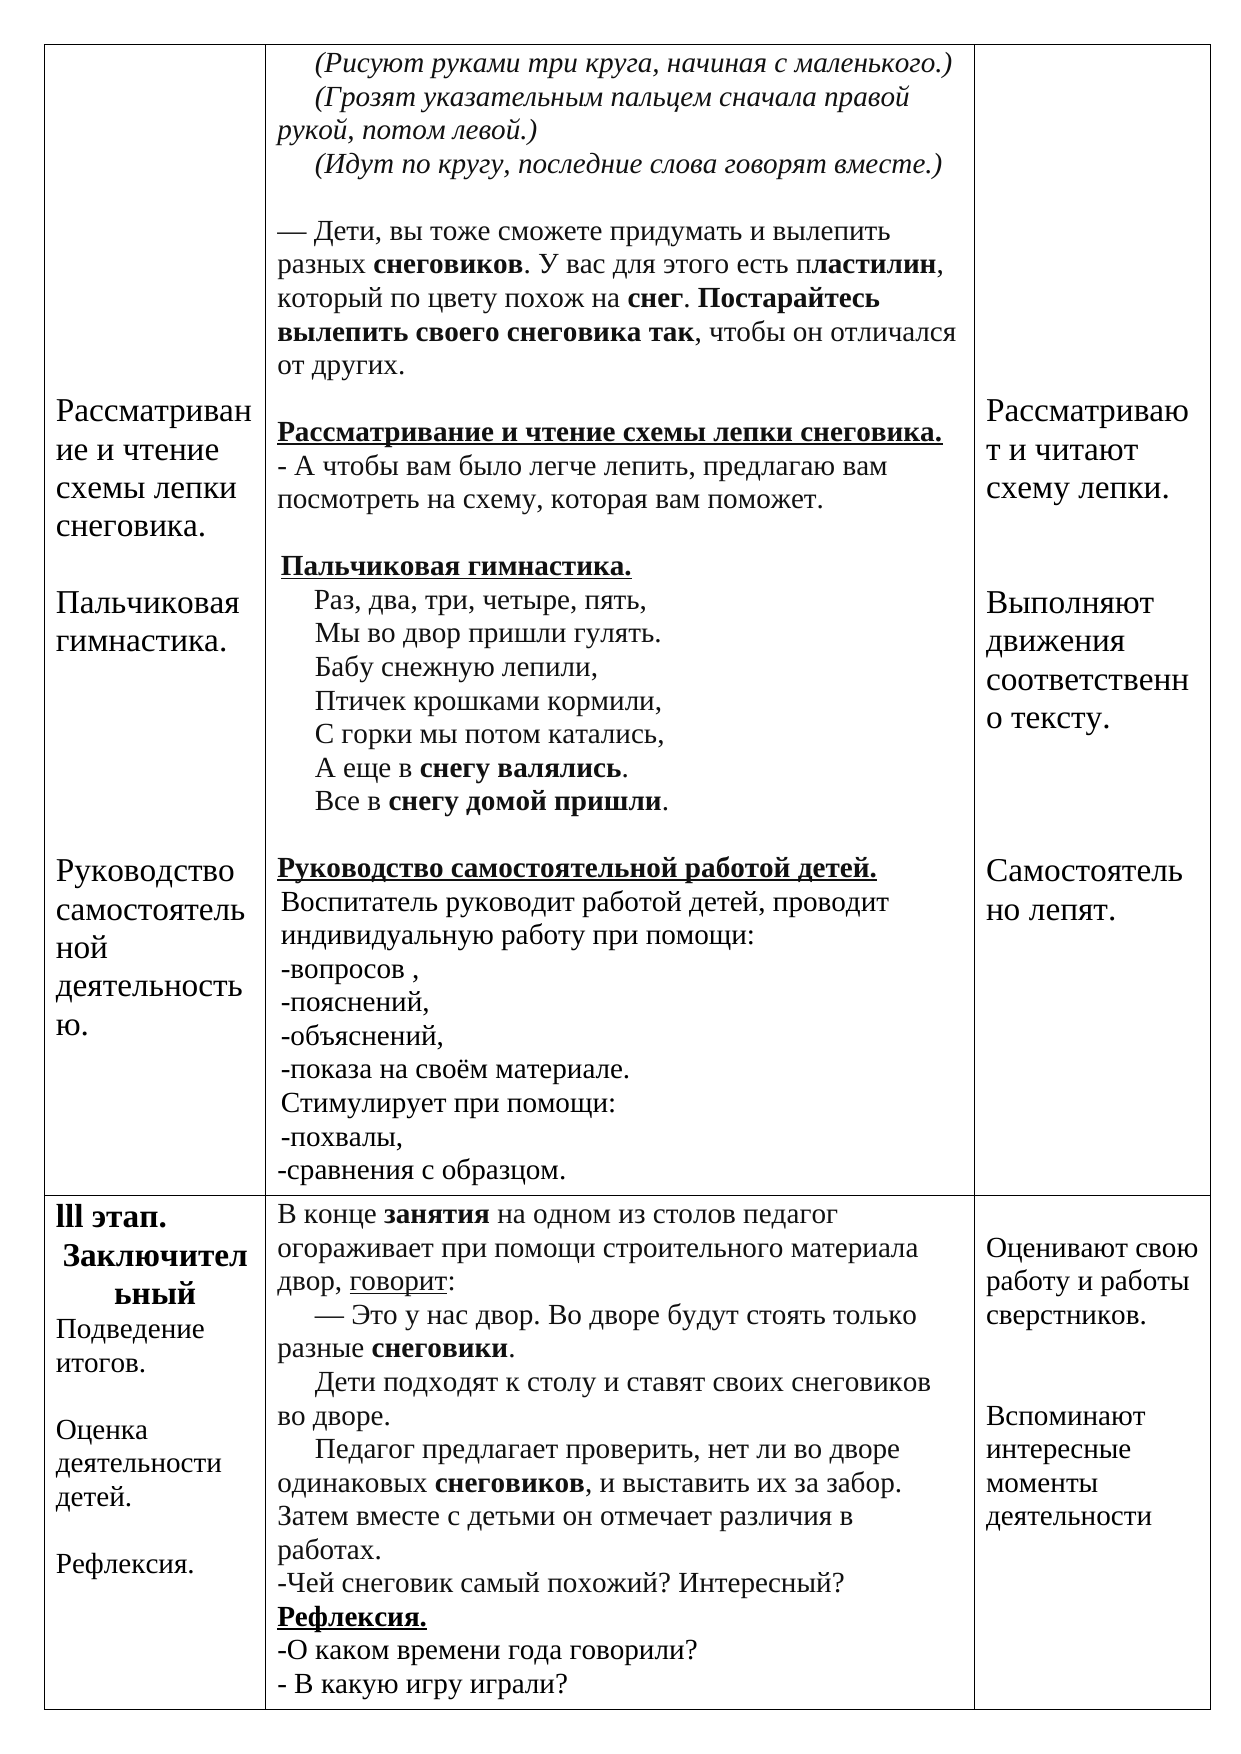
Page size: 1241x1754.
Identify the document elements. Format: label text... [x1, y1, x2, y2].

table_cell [975, 45, 1210, 1195]
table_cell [45, 45, 265, 1195]
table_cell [45, 1196, 265, 1708]
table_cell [975, 1196, 1210, 1708]
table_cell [266, 45, 974, 1195]
